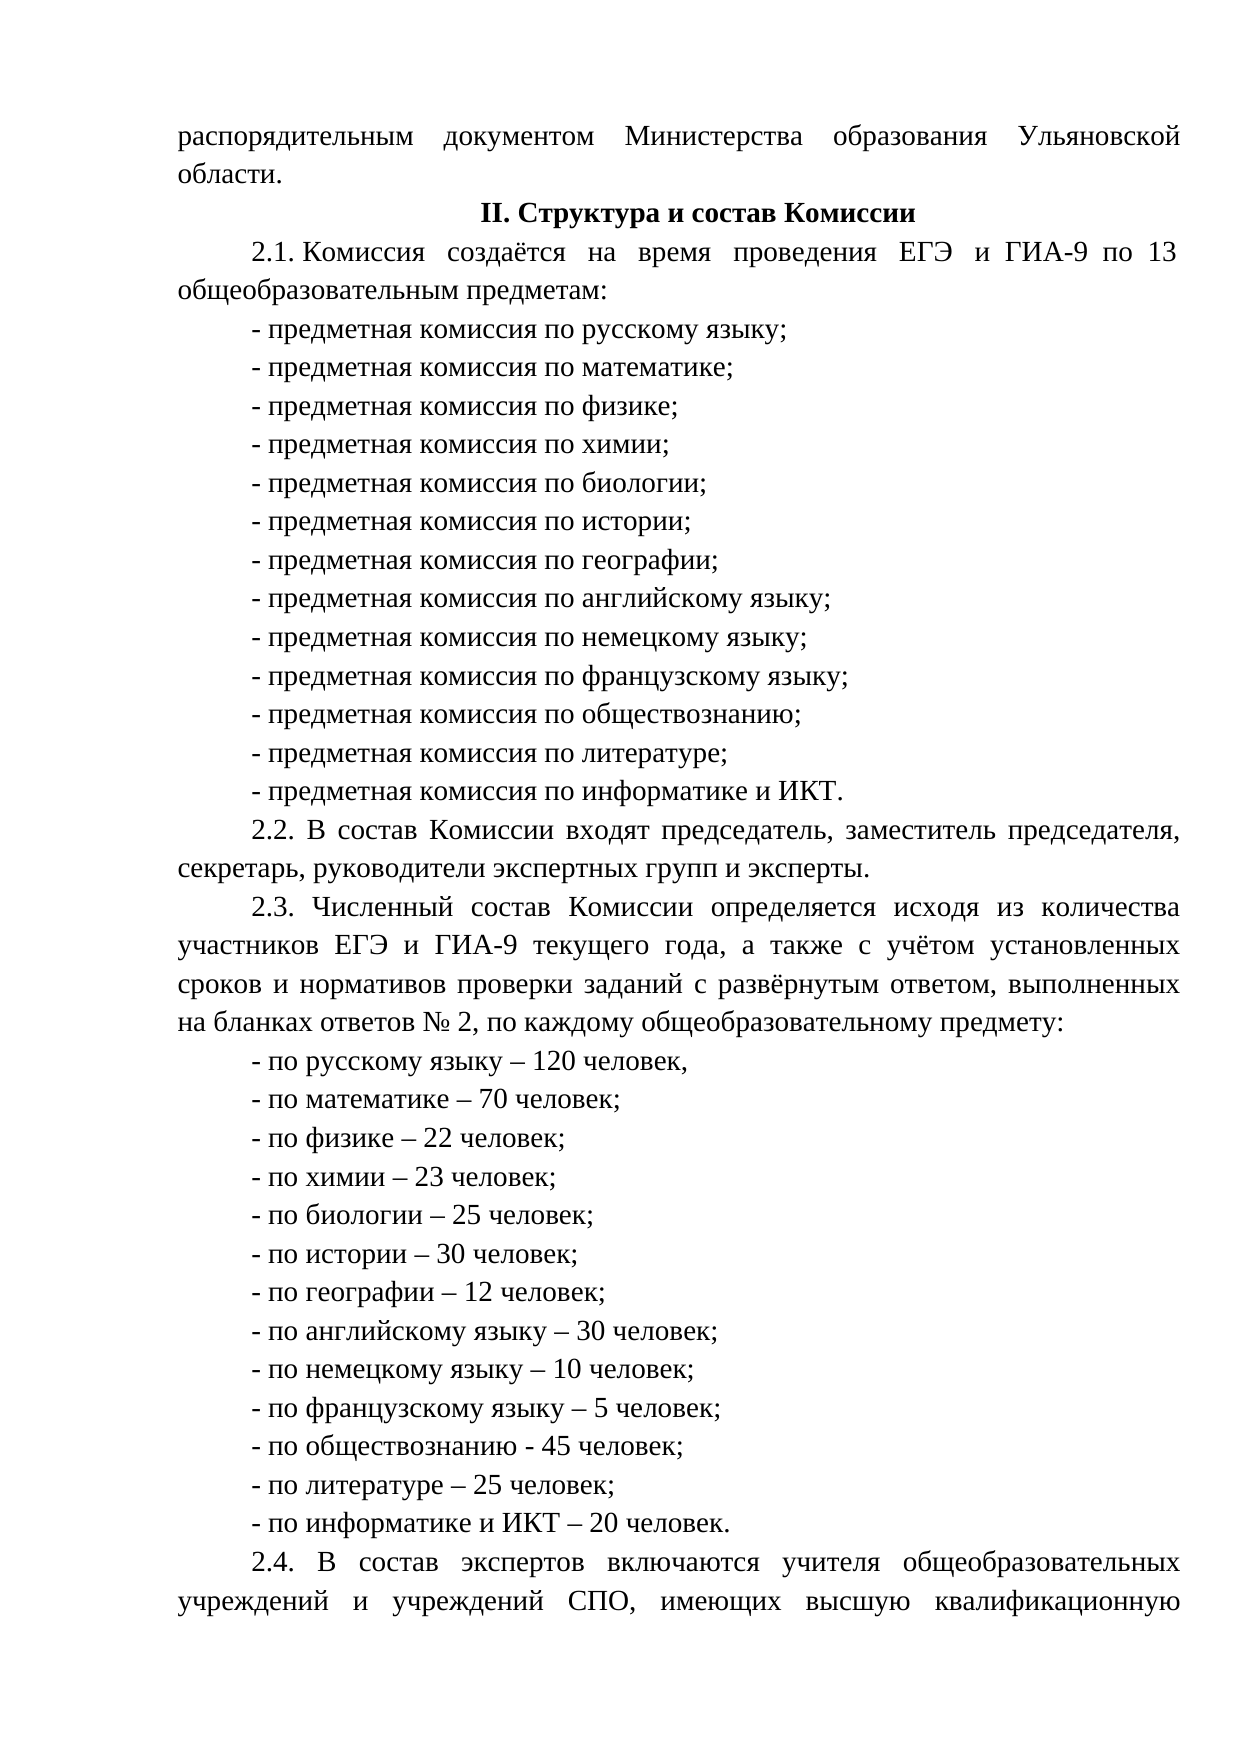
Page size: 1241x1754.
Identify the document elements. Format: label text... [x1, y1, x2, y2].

text - предметная комиссия по литературе; [177, 735, 1181, 768]
text - предметная комиссия по истории; [177, 503, 1181, 537]
text - по истории – 30 человек; [177, 1236, 1181, 1269]
text - предметная комиссия по французскому языку; [177, 658, 1181, 691]
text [177, 1544, 1181, 1616]
text 2.2. В состав Комиссии входят председатель, заместитель председателя, секретарь, руководители экспертных групп и эксперты. [177, 812, 1181, 884]
list II. Структура и состав Комиссии [177, 195, 1181, 229]
text - по английскому языку – 30 человек; [177, 1313, 1181, 1346]
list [177, 118, 1181, 190]
text - предметная комиссия по биологии; [177, 465, 1181, 498]
text - по математике – 70 человек; [177, 1082, 1181, 1115]
text - предметная комиссия по обществознанию; [177, 696, 1181, 730]
text - предметная комиссия по английскому языку; [177, 581, 1181, 614]
text 2.3. Численный состав Комиссии определяется исходя из количества участников ЕГЭ и ГИА-9 текущего года, а также с учётом установленных сроков и нормативов проверки заданий с развёрнутым ответом, выполненных на бланках ответов № 2, по каждому общеобразовательному предмету: [177, 889, 1181, 1038]
text - предметная комиссия по химии; [177, 426, 1181, 460]
text - по литературе – 25 человек; [177, 1467, 1181, 1501]
text - по обществознанию - 45 человек; [177, 1428, 1181, 1462]
text 2.1. Комиссия создаётся на время проведения ЕГЭ и ГИА-9 по 13 общеобразовательным предметам: [177, 234, 1181, 306]
text - по русскому языку – 120 человек, [177, 1043, 1181, 1077]
text - предметная комиссия по немецкому языку; [177, 619, 1181, 653]
text - по географии – 12 человек; [177, 1274, 1181, 1308]
text - предметная комиссия по географии; [177, 542, 1181, 576]
text - предметная комиссия по математике; [177, 349, 1181, 383]
text - предметная комиссия по информатике и ИКТ. [177, 773, 1181, 807]
text - по французскому языку – 5 человек; [177, 1390, 1181, 1423]
text - по информатике и ИКТ – 20 человек. [177, 1506, 1181, 1539]
text - предметная комиссия по физике; [177, 388, 1181, 421]
text - по химии – 23 человек; [177, 1159, 1181, 1192]
text - по физике – 22 человек; [177, 1120, 1181, 1154]
text - по немецкому языку – 10 человек; [177, 1351, 1181, 1385]
text - предметная комиссия по русскому языку; [177, 311, 1181, 344]
text - по биологии – 25 человек; [177, 1197, 1181, 1231]
